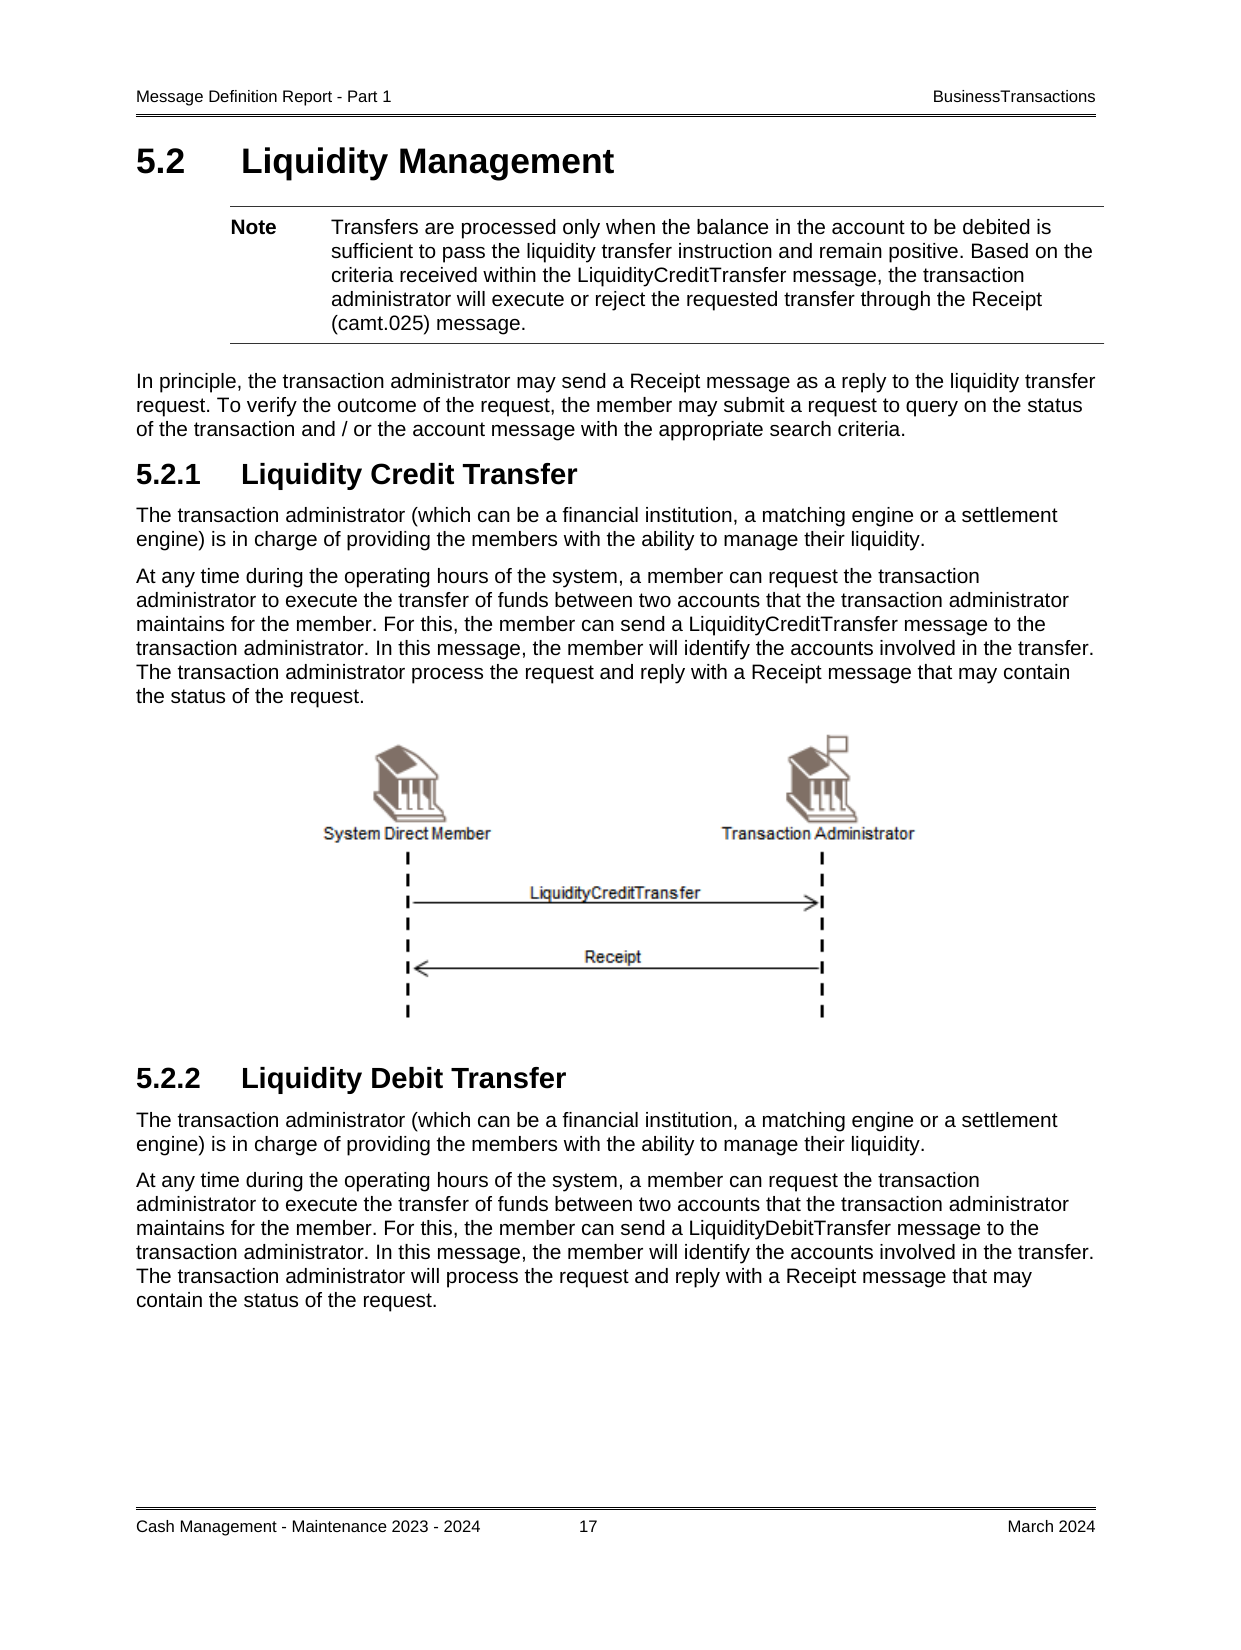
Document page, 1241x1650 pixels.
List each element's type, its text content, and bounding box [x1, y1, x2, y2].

text The transaction administrator (which can be a financial institution, a matching engine or a settlement engine) is in charge of providing the members with the ability to manage their liquidity. [136, 1108, 1104, 1156]
text In principle, the transaction administrator may send a Receipt message as a reply to the liquidity transfer request. To verify the outcome of the request, the member may submit a request to query on the status of the transaction and / or the account message with the appropriate search criteria. [136, 369, 1104, 441]
subtitle Liquidity Debit Transfer [136, 1062, 1104, 1095]
text The transaction administrator (which can be a financial institution, a matching engine or a settlement engine) is in charge of providing the members with the ability to manage their liquidity. [136, 503, 1104, 551]
text Transfers are processed only when the balance in the account to be debited is sufficient to pass the liquidity transfer instruction and remain positive. Based on the criteria received within the LiquidityCreditTransfer message, the transaction administrator will execute or reject the requested transfer through the Receipt (camt.025) message. [230, 207, 1104, 343]
picture [319, 732, 921, 1024]
subtitle Liquidity Credit Transfer [136, 457, 1104, 491]
text At any time during the operating hours of the system, a member can request the transaction administrator to execute the transfer of funds between two accounts that the transaction administrator maintains for the member. For this, the member can send a LiquidityDebitTransfer message to the transaction administrator. In this message, the member will identify the accounts involved in the transfer. The transaction administrator will process the request and reply with a Receipt message that may contain the status of the request. [136, 1168, 1104, 1312]
text At any time during the operating hours of the system, a member can request the transaction administrator to execute the transfer of funds between two accounts that the transaction administrator maintains for the member. For this, the member can send a LiquidityCreditTransfer message to the transaction administrator. In this message, the member will identify the accounts involved in the transfer. The transaction administrator process the request and reply with a Receipt message that may contain the status of the request. [136, 564, 1104, 707]
subtitle Liquidity Management [136, 141, 1104, 181]
